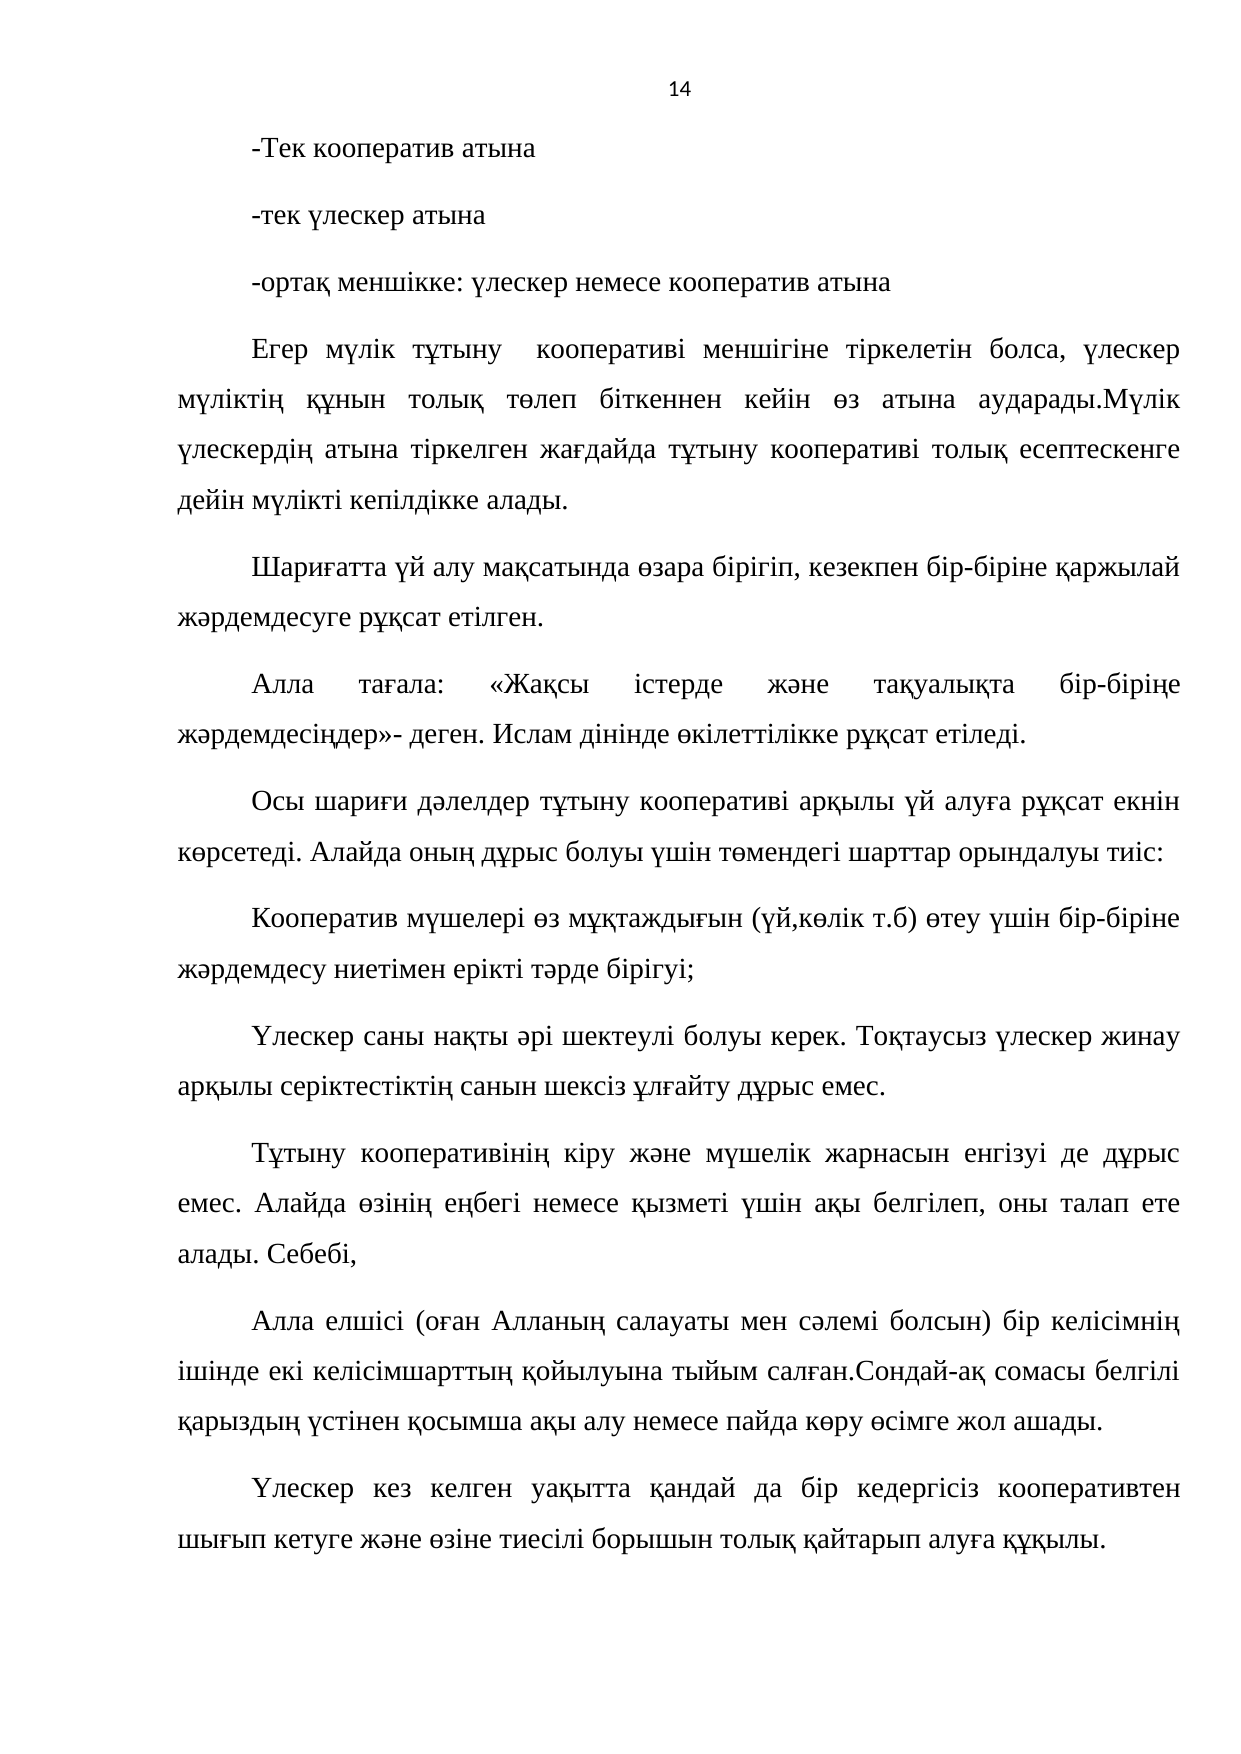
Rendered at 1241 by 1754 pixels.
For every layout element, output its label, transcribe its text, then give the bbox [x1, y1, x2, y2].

text Тұтыну кооперативінің кіру және мүшелік жарнасын енгізуі де дұрыс емес. Алайда өзінің еңбегі немесе қызметі үшін ақы белгілеп, оны талап ете алады. Себебі, [177, 1135, 1181, 1269]
text -тек үлескер атына [177, 197, 1181, 230]
text Алла елшісі (оған Алланың салауаты мен сәлемі болсын) бір келісімнің ішінде екі келісімшарттың қойылуына тыйым салған.Сондай-ақ сомасы белгілі қарыздың үстінен қосымша ақы алу немесе пайда көру өсімге жол ашады. [177, 1303, 1181, 1437]
text Алла тағала: «Жақсы істерде және тақуалықта бір-біріңе жәрдемдесіңдер»- деген. Ислам дінінде өкілеттілікке рұқсат етіледі. [177, 666, 1181, 750]
text Үлескер саны нақты әрі шектеулі болуы керек. Тоқтаусыз үлескер жинау арқылы серіктестіктің санын шексіз ұлғайту дұрыс емес. [177, 1018, 1181, 1102]
text Осы шариғи дәлелдер тұтыну кооперативі арқылы үй алуға рұқсат екнін көрсетеді. Алайда оның дұрыс болуы үшін төмендегі шарттар орындалуы тиіс: [177, 783, 1181, 867]
text Кооператив мүшелері өз мұқтаждығын (үй,көлік т.б) өтеу үшін бір-біріне жәрдемдесу ниетімен ерікті тәрде бірігуі; [177, 901, 1181, 984]
text Шариғатта үй алу мақсатында өзара бірігіп, кезекпен бір-біріне қаржылай жәрдемдесуге рұқсат етілген. [177, 549, 1181, 633]
text Үлескер кез келген уақытта қандай да бір кедергісіз кооперативтен шығып кетуге және өзіне тиесілі борышын толық қайтарып алуға құқылы. [177, 1470, 1181, 1554]
text -ортақ меншікке: үлескер немесе кооператив атына [177, 264, 1181, 297]
text Егер мүлік тұтыну кооперативі меншігіне тіркелетін болса, үлескер мүліктің құнын толық төлеп біткеннен кейін өз атына аударады.Мүлік үлескердің атына тіркелген жағдайда тұтыну кооперативі толық есептескенге дейін мүлікті кепілдікке алады. [177, 331, 1181, 515]
text -Тек кооператив атына [177, 130, 1181, 163]
